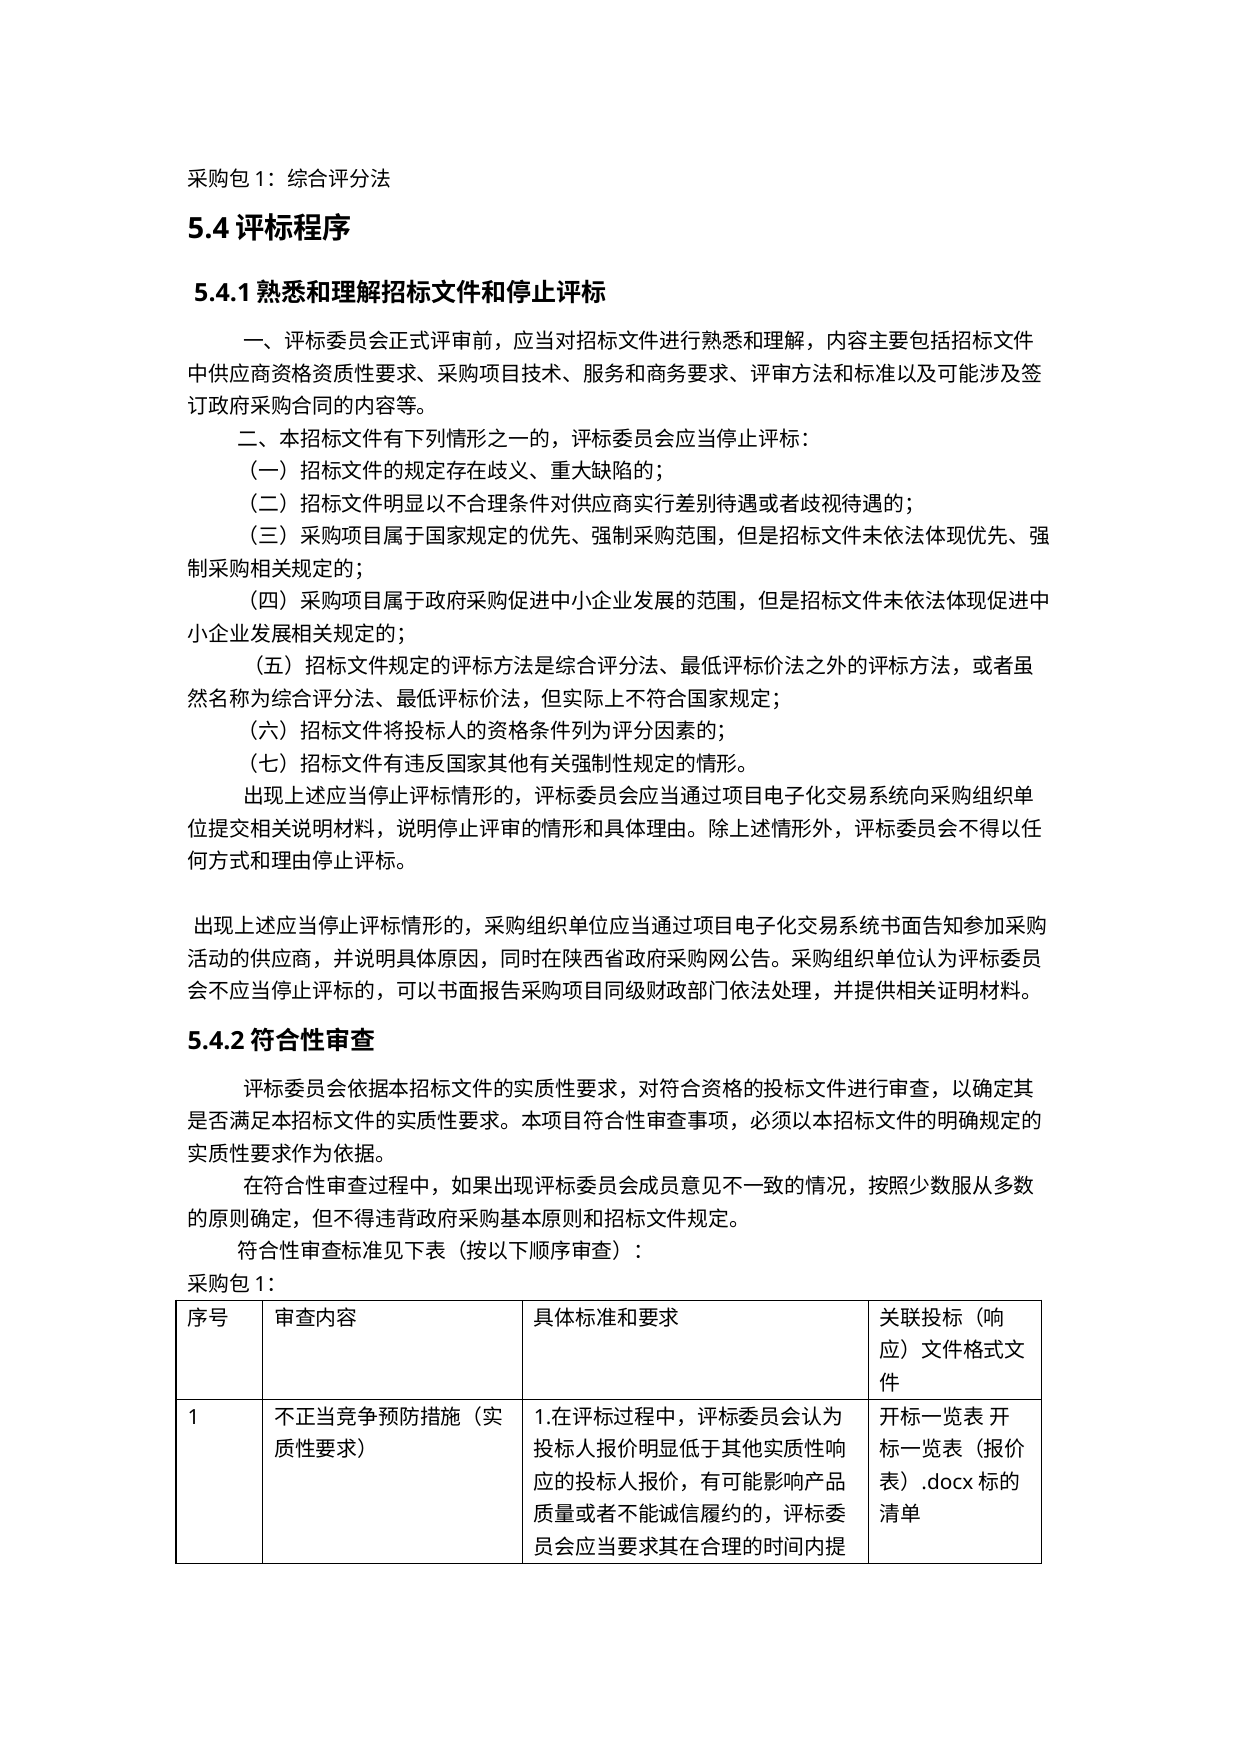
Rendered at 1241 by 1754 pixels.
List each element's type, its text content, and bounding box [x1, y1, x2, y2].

text （三）采购项目属于国家规定的优先、强制采购范围，但是招标文件未依法体现优先、强制采购相关规定的； [187, 519, 1053, 584]
table_header 审查内容 [263, 1301, 522, 1398]
text （六）招标文件将投标人的资格条件列为评分因素的； [187, 714, 1053, 747]
text 符合性审查标准见下表（按以下顺序审查）： [187, 1234, 1053, 1267]
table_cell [869, 1400, 1041, 1563]
table_cell 不正当竞争预防措施（实质性要求） [263, 1400, 522, 1563]
text （五）招标文件规定的评标方法是综合评分法、最低评标价法之外的评标方法，或者虽然名称为综合评分法、最低评标价法，但实际上不符合国家规定； [187, 649, 1053, 714]
text （四）采购项目属于政府采购促进中小企业发展的范围，但是招标文件未依法体现促进中小企业发展相关规定的； [187, 584, 1053, 649]
table_header 具体标准和要求 [523, 1301, 868, 1398]
text （七）招标文件有违反国家其他有关强制性规定的情形。 [187, 747, 1053, 779]
text 5.4评标程序 [187, 194, 1053, 259]
text 采购包1：综合评分法 [187, 162, 1053, 194]
text 采购包1： [187, 1267, 1053, 1299]
table_cell 1 [177, 1400, 262, 1563]
text 评标委员会依据本招标文件的实质性要求，对符合资格的投标文件进行审查，以确定其是否满足本招标文件的实质性要求。本项目符合性审查事项，必须以本招标文件的明确规定的实质性要求作为依据。 [187, 1072, 1053, 1169]
text 出现上述应当停止评标情形的，评标委员会应当通过项目电子化交易系统向采购组织单位提交相关说明材料，说明停止评审的情形和具体理由。除上述情形外，评标委员会不得以任何方式和理由停止评标。 [187, 779, 1053, 877]
text 二、本招标文件有下列情形之一的，评标委员会应当停止评标： [187, 422, 1053, 454]
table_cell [523, 1400, 868, 1563]
text （一）招标文件的规定存在歧义、重大缺陷的； [187, 454, 1053, 487]
text 5.4.1熟悉和理解招标文件和停止评标 [187, 259, 1053, 324]
text 在符合性审查过程中，如果出现评标委员会成员意见不一致的情况，按照少数服从多数的原则确定，但不得违背政府采购基本原则和招标文件规定。 [187, 1169, 1053, 1234]
text 出现上述应当停止评标情形的，采购组织单位应当通过项目电子化交易系统书面告知参加采购活动的供应商，并说明具体原因，同时在陕西省政府采购网公告。采购组织单位认为评标委员会不应当停止评标的，可以书面报告采购项目同级财政部门依法处理，并提供相关证明材料。 [187, 877, 1053, 1007]
text 5.4.2符合性审查 [187, 1007, 1053, 1072]
table_header 关联投标（响应）文件格式文件 [869, 1301, 1041, 1398]
text （二）招标文件明显以不合理条件对供应商实行差别待遇或者歧视待遇的； [187, 487, 1053, 519]
text 一、评标委员会正式评审前，应当对招标文件进行熟悉和理解，内容主要包括招标文件中供应商资格资质性要求、采购项目技术、服务和商务要求、评审方法和标准以及可能涉及签订政府采购合同的内容等。 [187, 324, 1053, 422]
table_header 序号 [177, 1301, 262, 1398]
